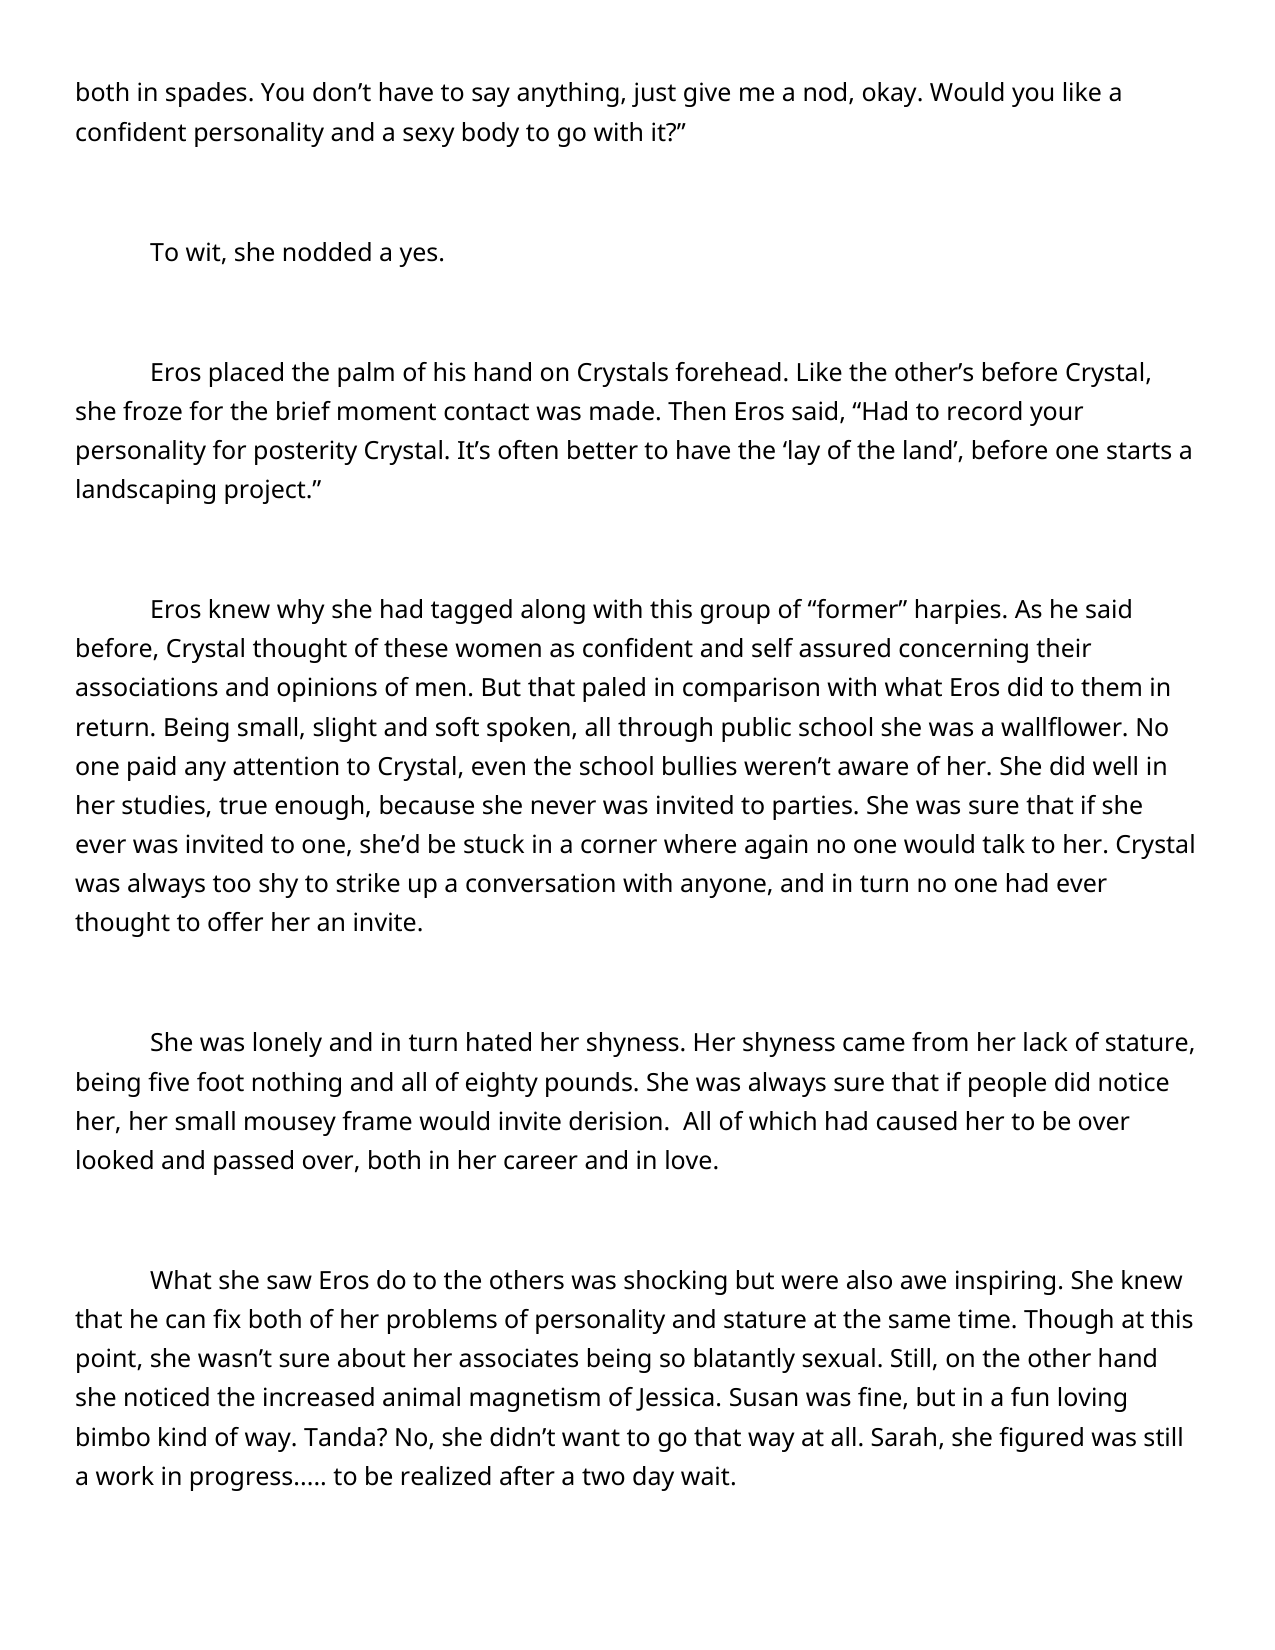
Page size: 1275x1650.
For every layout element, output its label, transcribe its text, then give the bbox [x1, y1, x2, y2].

text To wit, she nodded a yes. [75, 234, 1200, 268]
text Eros knew why she had tagged along with this group of “former” harpies. As he said before, Crystal thought of these women as confident and self assured concerning their associations and opinions of men. But that paled in comparison with what Eros did to them in return. Being small, slight and soft spoken, all through public school she was a wallflower. No one paid any attention to Crystal, even the school bullies weren’t aware of her. She did well in her studies, true enough, because she never was invited to parties. She was sure that if she ever was invited to one, she’d be stuck in a corner where again no one would talk to her. Crystal was always too shy to strike up a conversation with anyone, and in turn no one had ever thought to offer her an invite. [75, 592, 1200, 939]
text She was lonely and in turn hated her shyness. Her shyness came from her lack of stature, being five foot nothing and all of eighty pounds. She was always sure that if people did notice her, her small mousey frame would invite derision. All of which had caused her to be over looked and passed over, both in her career and in love. [75, 1025, 1200, 1177]
text What she saw Eros do to the others was shocking but were also awe inspiring. She knew that he can fix both of her problems of personality and stature at the same time. Though at this point, she wasn’t sure about her associates being so blatantly sexual. Still, on the other hand she noticed the increased animal magnetism of Jessica. Susan was fine, but in a fun loving bimbo kind of way. Tanda? No, she didn’t want to go that way at all. Sarah, she figured was still a work in progress..... to be realized after a two day wait. [75, 1262, 1200, 1492]
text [75, 75, 1200, 148]
text Eros placed the palm of his hand on Crystals forehead. Like the other’s before Crystal, she froze for the brief moment contact was made. Then Eros said, “Had to record your personality for posterity Crystal. It’s often better to have the ‘lay of the land’, before one starts a landscaping project.” [75, 354, 1200, 506]
